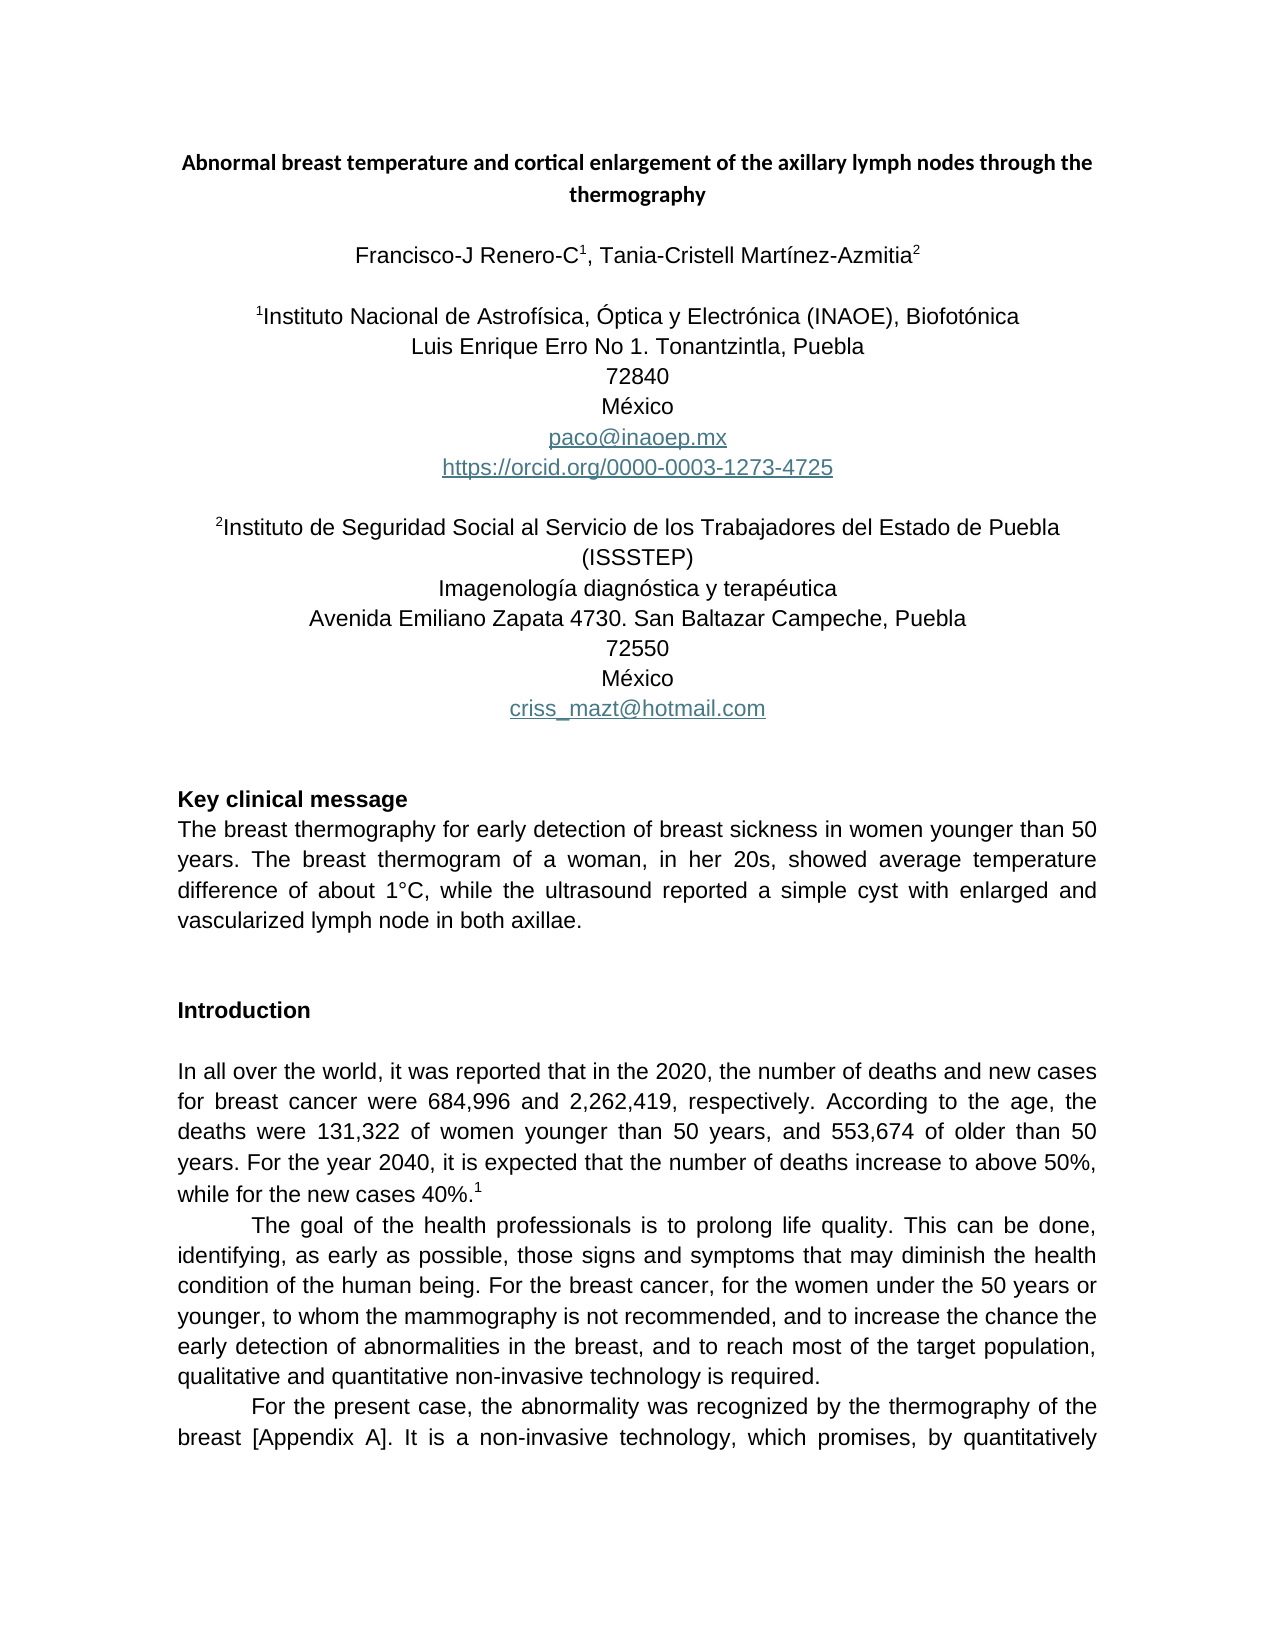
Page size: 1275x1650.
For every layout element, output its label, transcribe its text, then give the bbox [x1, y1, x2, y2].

text Key clinical message [177, 786, 1098, 812]
text 72550 [177, 635, 1098, 661]
text https://orcid.org/0000-0003-1273-4725 [177, 454, 1098, 480]
text 2Instituto de Seguridad Social al Servicio de los Trabajadores del Estado de Puebla (ISSSTEP) [177, 514, 1098, 571]
text México [177, 393, 1098, 419]
text Avenida Emiliano Zapata 4730. San Baltazar Campeche, Puebla [177, 605, 1098, 631]
text México [177, 665, 1098, 691]
text In all over the world, it was reported that in the 2020, the number of deaths and new cases for breast cancer were 684,996 and 2,262,419, respectively. According to the age, the deaths were 131,322 of women younger than 50 years, and 553,674 of older than 50 years. For the year 2040, it is expected that the number of deaths increase to above 50%, while for the new cases 40%.1 [177, 1058, 1098, 1208]
text criss_mazt@hotmail.com [177, 695, 1098, 722]
text 72840 [177, 363, 1098, 389]
text Introduction [177, 997, 1098, 1024]
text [177, 1393, 1098, 1450]
text Imagenología diagnóstica y terapéutica [177, 574, 1098, 601]
text 1Instituto Nacional de Astrofísica, Óptica y Electrónica (INAOE), Biofotónica [177, 303, 1098, 329]
text Luis Enrique Erro No 1. Tonantzintla, Puebla [177, 333, 1098, 359]
text Francisco-J Renero-C1, Tania-Cristell Martínez-Azmitia2 [177, 242, 1098, 268]
text paco@inaoep.mx [177, 423, 1098, 450]
text The goal of the health professionals is to prolong life quality. This can be done, identifying, as early as possible, those signs and symptoms that may diminish the health condition of the human being. For the breast cancer, for the women under the 50 years or younger, to whom the mammography is not recommended, and to increase the chance the early detection of abnormalities in the breast, and to reach most of the target population, qualitative and quantitative non-invasive technology is required. [177, 1212, 1098, 1389]
text The breast thermography for early detection of breast sickness in women younger than 50 years. The breast thermogram of a woman, in her 20s, showed average temperature difference of about 1°C, while the ultrasound reported a simple cyst with enlarged and vascularized lymph node in both axillae. [177, 816, 1098, 933]
text Abnormal breast temperature and cortical enlargement of the axillary lymph nodes through the thermography [177, 148, 1098, 208]
